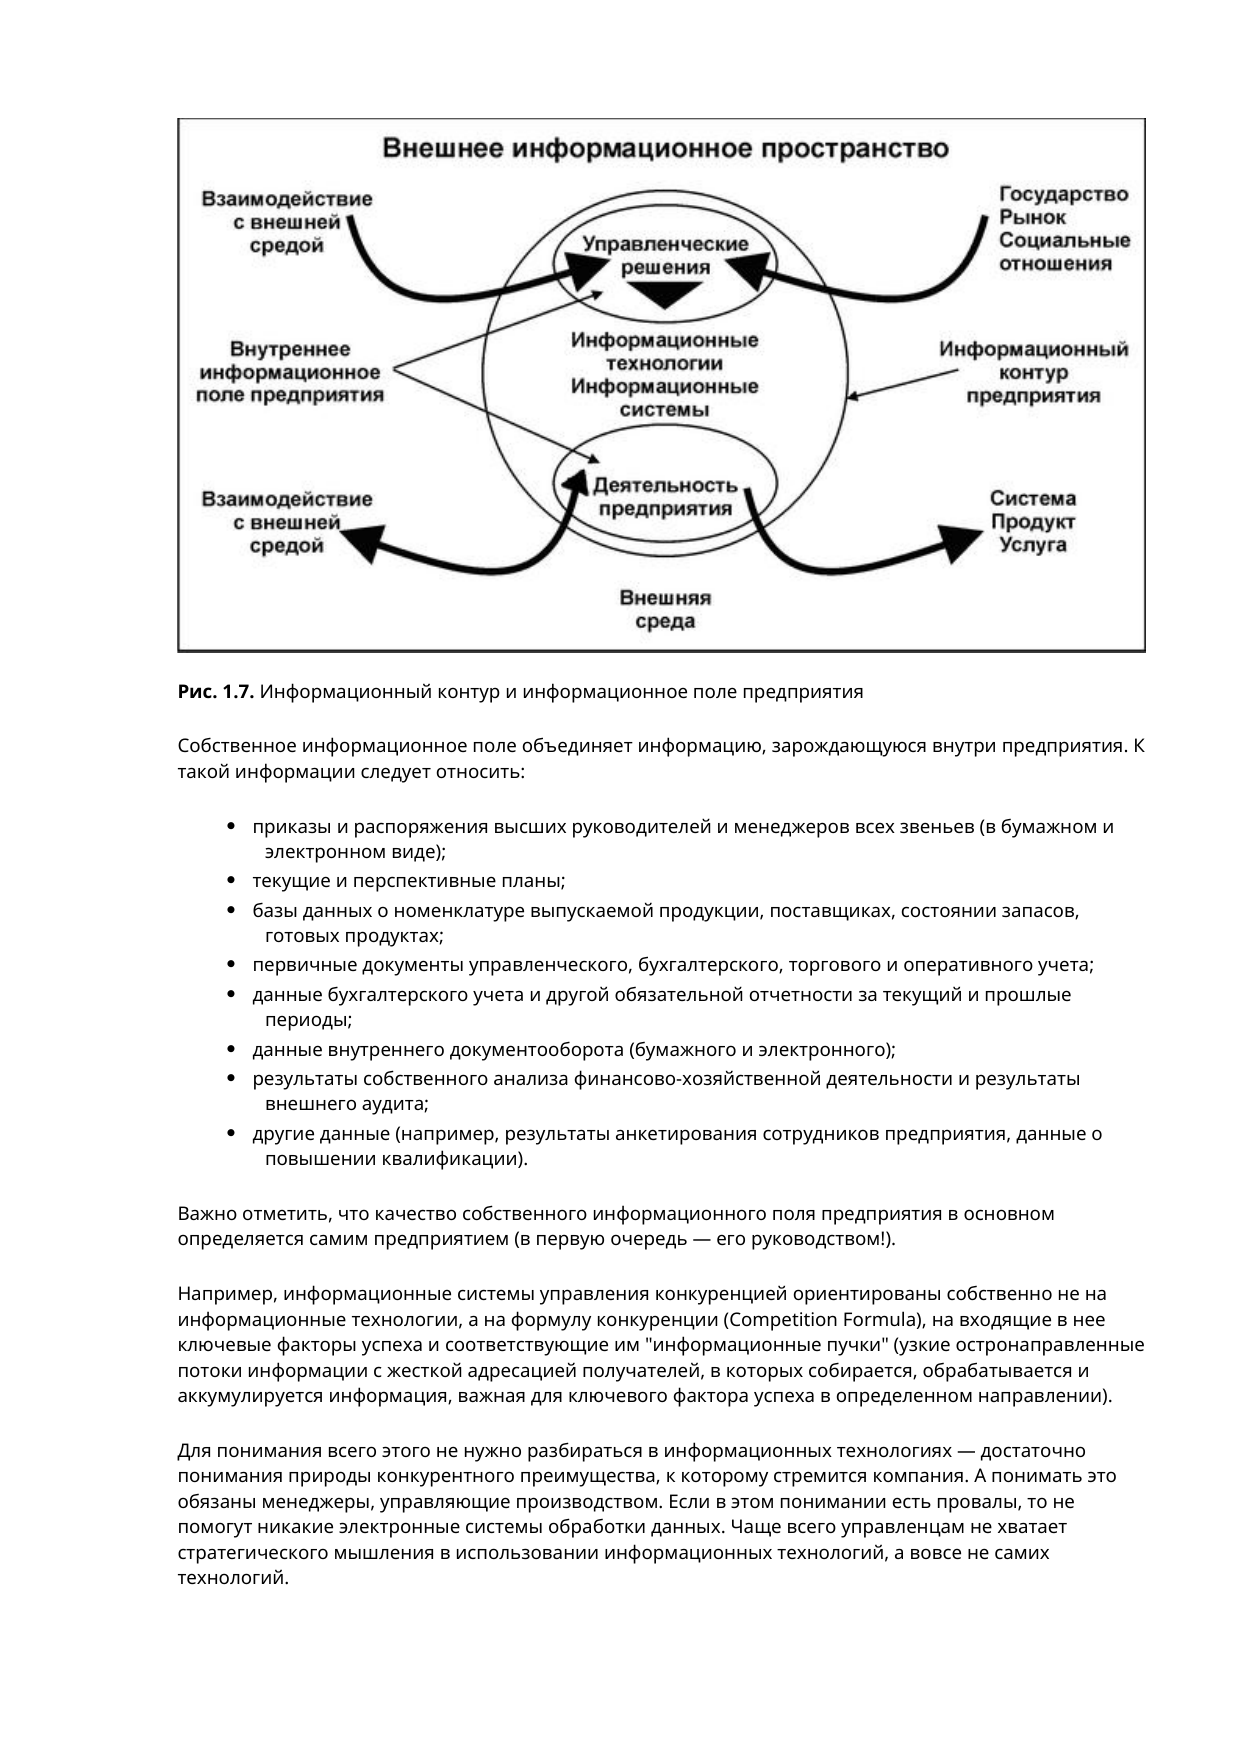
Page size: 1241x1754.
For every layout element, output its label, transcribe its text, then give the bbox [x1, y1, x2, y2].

text Например, информационные системы управления конкуренцией ориентированы собственно не на информационные технологии, а на формулу конкуренции (Competition Formula), на входящие в нее ключевые факторы успеха и соответствующие им "информационные пучки" (узкие остронаправленные потоки информации с жесткой адресацией получателей, в которых собирается, обрабатывается и аккумулируется информация, важная для ключевого фактора успеха в определенном направлении). [177, 1280, 1152, 1408]
text Рис. 1.7. Информационный контур и информационное поле предприятия [177, 652, 1152, 703]
list текущие и перспективные планы; [227, 868, 1152, 893]
text Собственное информационное поле объединяет информацию, зарождающуюся внутри предприятия. К такой информации следует относить: [177, 733, 1152, 784]
list результаты собственного анализа финансово-хозяйственной деятельности и результаты внешнего аудита; [227, 1065, 1152, 1116]
list другие данные (например, результаты анкетирования сотрудников предприятия, данные о повышении квалификации). [227, 1120, 1152, 1171]
list приказы и распоряжения высших руководителей и менеджеров всех звеньев (в бумажном и электронном виде); [227, 813, 1152, 864]
list данные внутреннего документооборота (бумажного и электронного); [227, 1036, 1152, 1061]
text Важно отметить, что качество собственного информационного поля предприятия в основном определяется самим предприятием (в первую очередь — его руководством!). [177, 1200, 1152, 1251]
list первичные документы управленческого, бухгалтерского, торгового и оперативного учета; [227, 952, 1152, 977]
text Для понимания всего этого не нужно разбираться в информационных технологиях — достаточно понимания природы конкурентного преимущества, к которому стремится компания. А понимать это обязаны менеджеры, управляющие производством. Если в этом понимании есть провалы, то не помогут никакие электронные системы обработки данных. Чаще всего управленцам не хватает стратегического мышления в использовании информационных технологий, а вовсе не самих технологий. [177, 1437, 1152, 1590]
picture [177, 118, 1146, 653]
list базы данных о номенклатуре выпускаемой продукции, поставщиках, состоянии запасов, готовых продуктах; [227, 897, 1152, 948]
list данные бухгалтерского учета и другой обязательной отчетности за текущий и прошлые периоды; [227, 981, 1152, 1032]
